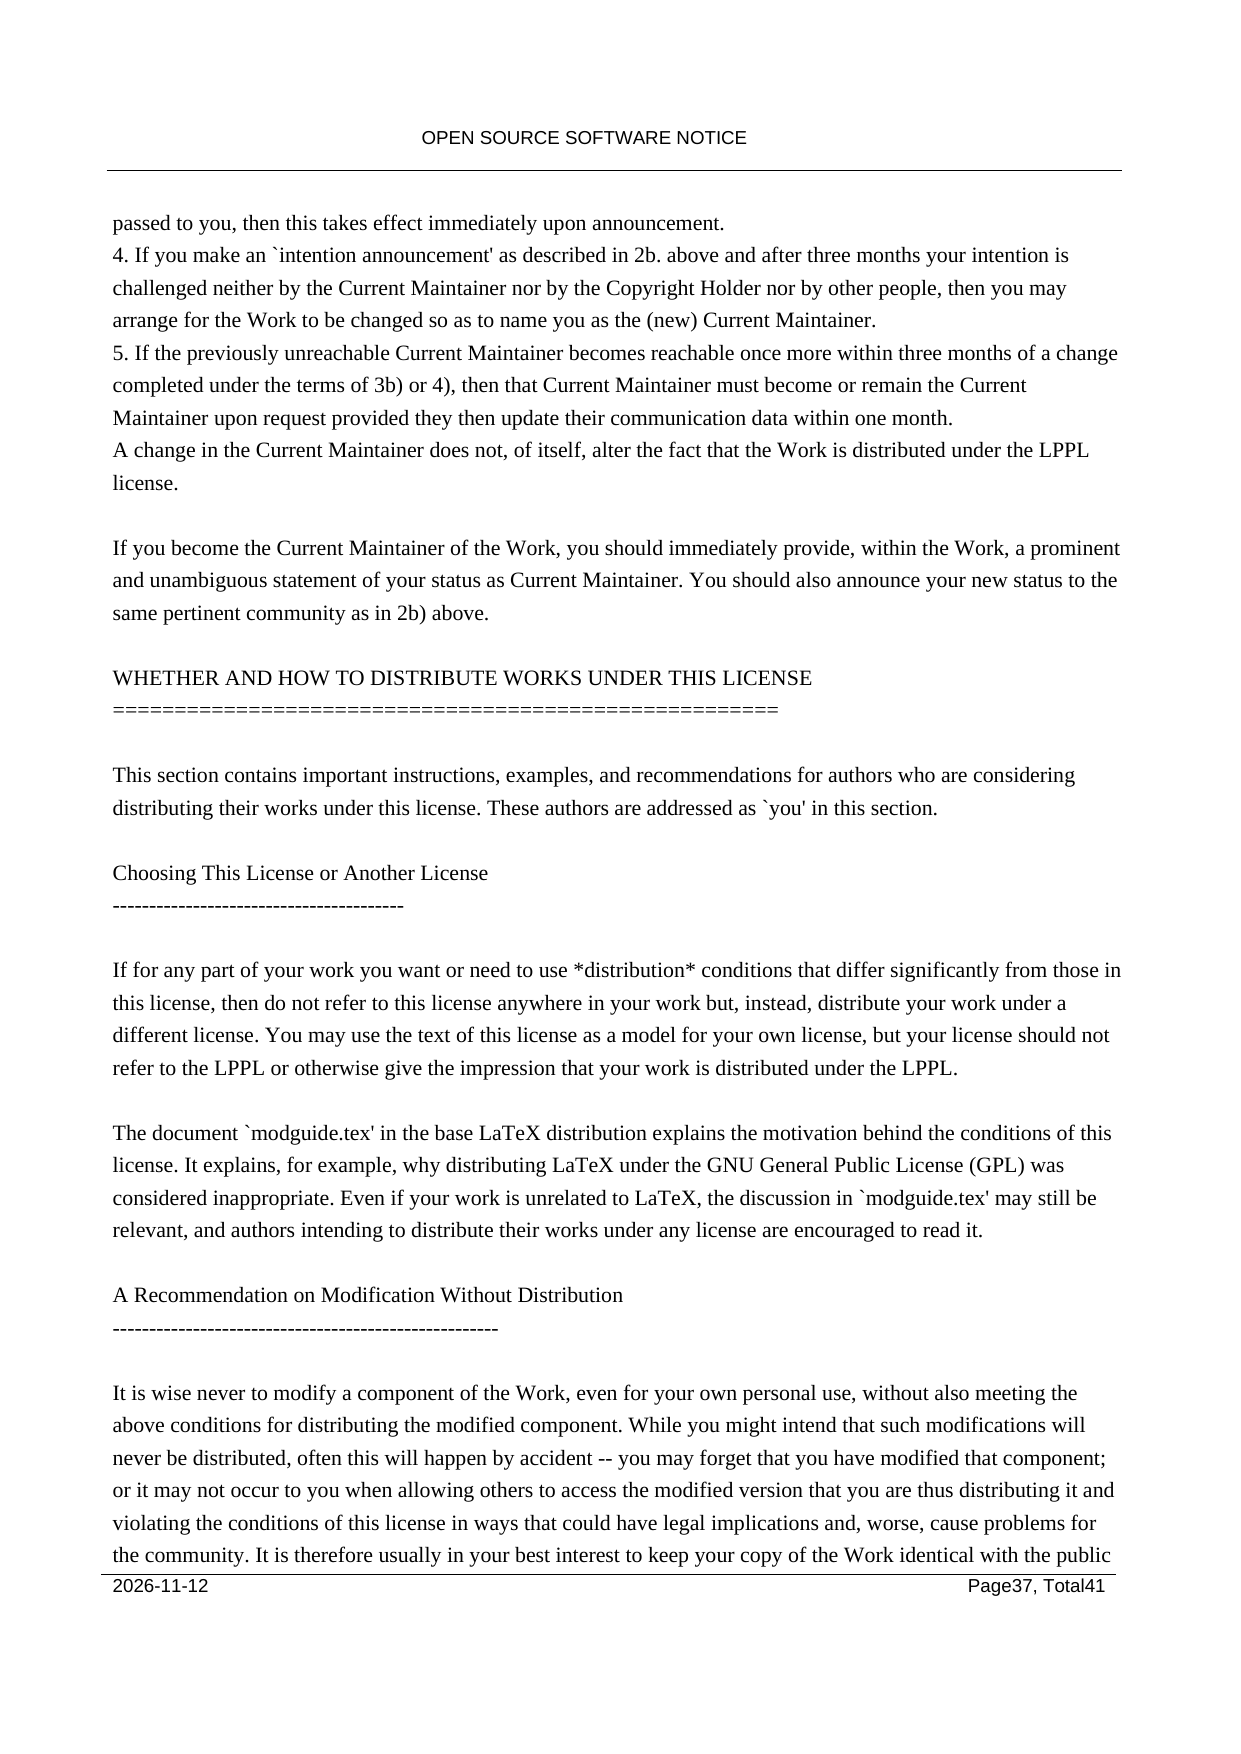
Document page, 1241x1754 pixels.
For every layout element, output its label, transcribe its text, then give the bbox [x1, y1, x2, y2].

text This section contains important instructions, examples, and recommendations for authors who are considering distributing their works under this license. These authors are addressed as `you' in this section. [112, 759, 1128, 824]
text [112, 1376, 1128, 1571]
text A Recommendation on Modification Without Distribution [112, 1279, 1128, 1311]
text ====================================================== [112, 694, 1128, 726]
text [112, 206, 1128, 239]
text WHETHER AND HOW TO DISTRIBUTE WORKS UNDER THIS LICENSE [112, 661, 1128, 694]
text Choosing This License or Another License [112, 856, 1128, 889]
text 4. If you make an `intention announcement' as described in 2b. above and after three months your intention is challenged neither by the Current Maintainer nor by the Copyright Holder nor by other people, then you may arrange for the Work to be changed so as to name you as the (new) Current Maintainer. [112, 239, 1128, 336]
text 5. If the previously unreachable Current Maintainer becomes reachable once more within three months of a change completed under the terms of 3b) or 4), then that Current Maintainer must become or remain the Current Maintainer upon request provided they then update their communication data within one month. [112, 336, 1128, 434]
text ---------------------------------------- [112, 889, 1128, 921]
text A change in the Current Maintainer does not, of itself, alter the fact that the Work is distributed under the LPPL license. [112, 434, 1128, 499]
text If for any part of your work you want or need to use *distribution* conditions that differ significantly from those in this license, then do not refer to this license anywhere in your work but, instead, distribute your work under a different license. You may use the text of this license as a model for your own license, but your license should not refer to the LPPL or otherwise give the impression that your work is distributed under the LPPL. [112, 954, 1128, 1084]
text The document `modguide.tex' in the base LaTeX distribution explains the motivation behind the conditions of this license. It explains, for example, why distributing LaTeX under the GNU General Public License (GPL) was considered inappropriate. Even if your work is unrelated to LaTeX, the discussion in `modguide.tex' may still be relevant, and authors intending to distribute their works under any license are encouraged to read it. [112, 1116, 1128, 1246]
text ----------------------------------------------------- [112, 1311, 1128, 1344]
text If you become the Current Maintainer of the Work, you should immediately provide, within the Work, a prominent and unambiguous statement of your status as Current Maintainer. You should also announce your new status to the same pertinent community as in 2b) above. [112, 531, 1128, 629]
